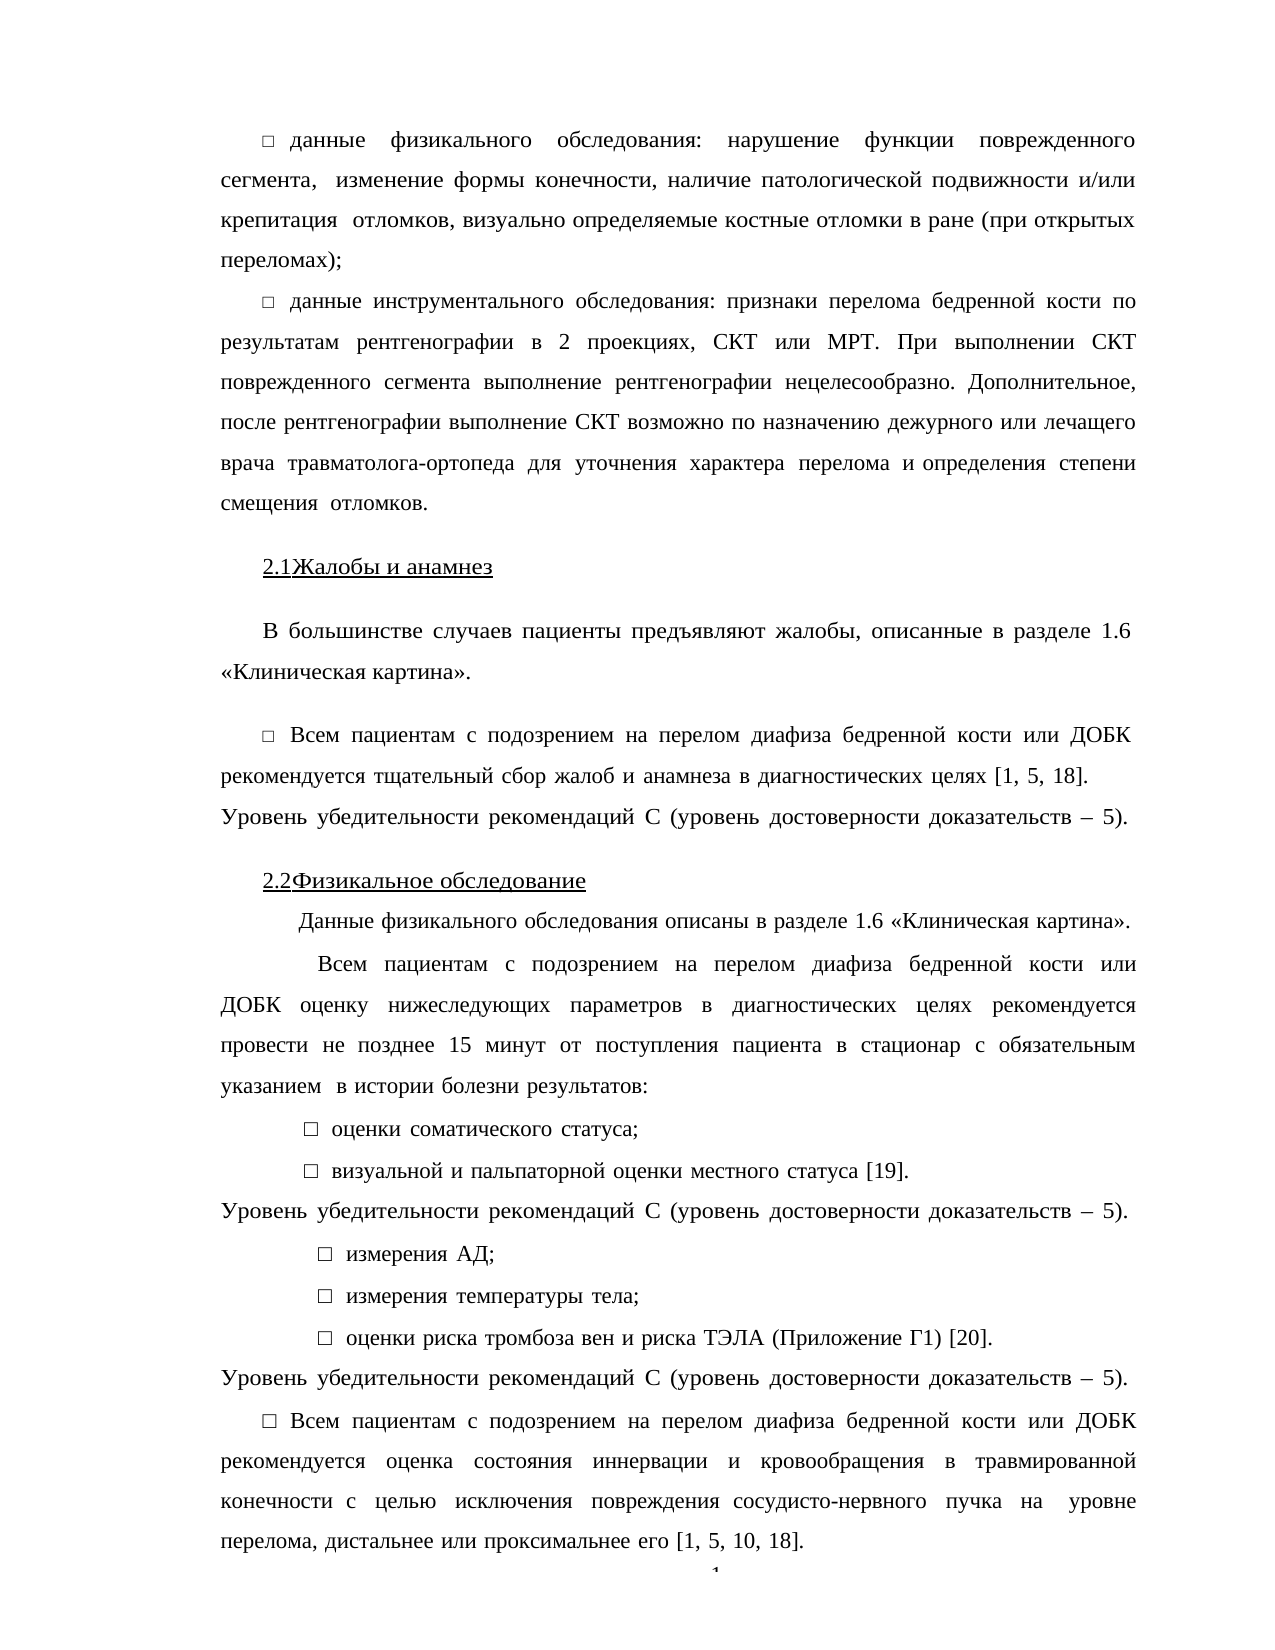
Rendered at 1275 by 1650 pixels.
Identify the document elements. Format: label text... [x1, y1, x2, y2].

list Жалобы и анамнез [262, 553, 1148, 579]
list оценки соматического статуса; [304, 1115, 1148, 1141]
list Всем пациентам с подозрением на перелом диафиза бедренной кости или ДОБК рекомендуется оценка состояния иннервации и кровообращения в травмированной конечности с целью исключения повреждения сосудисто-нервного пучка на уровне перелома, дистальнее или проксимальнее его [1, 5, 10, 18]. [220, 1407, 1136, 1554]
list измерения температуры тела; [318, 1282, 1148, 1308]
list Всем пациентам с подозрением на перелом диафиза бедренной кости или ДОБК [262, 722, 1148, 748]
text Уровень убедительности рекомендаций С (уровень достоверности доказательств – 5). [220, 1197, 1148, 1224]
text Уровень убедительности рекомендаций С (уровень достоверности доказательств – 5). [220, 803, 1148, 829]
text «Клиническая картина». [220, 658, 1148, 684]
list измерения АД; [318, 1240, 1148, 1266]
list Физикальное обследование [262, 867, 1148, 893]
text Данные физикального обследования описаны в разделе 1.6 «Клиническая картина». [298, 907, 1148, 934]
text  Всем пациентам с подозрением на перелом диафиза бедренной кости или ДОБК оценку нижеследующих параметров в диагностических целях рекомендуется провести не позднее 15 минут от поступления пациента в стационар с обязательным указанием в истории болезни результатов: [220, 950, 1136, 1099]
list данные инструментального обследования: признаки перелома бедренной кости по результатам рентгенографии в 2 проекциях, СКТ или МРТ. При выполнении СКТ поврежденного сегмента выполнение рентгенографии нецелесообразно. Дополнительное, после рентгенографии выполнение СКТ возможно по назначению дежурного или лечащего врача травматолога-ортопеда для уточнения характера перелома и определения степени смещения отломков. [220, 287, 1136, 515]
text Уровень убедительности рекомендаций С (уровень достоверности доказательств – 5). [220, 1364, 1148, 1391]
list данные физикального обследования: нарушение функции поврежденного сегмента, изменение формы конечности, наличие патологической подвижности и/или крепитация отломков, визуально определяемые костные отломки в ране (при открытых переломах); [220, 126, 1136, 273]
list визуальной и пальпаторной оценки местного статуса [19]. [304, 1157, 1148, 1183]
list оценки риска тромбоза вен и риска ТЭЛА (Приложение Г1) [20]. [318, 1324, 1148, 1351]
text В большинстве случаев пациенты предъявляют жалобы, описанные в разделе 1.6 [262, 617, 1148, 644]
text рекомендуется тщательный сбор жалоб и анамнеза в диагностических целях [1, 5, 18]. [220, 762, 1148, 789]
